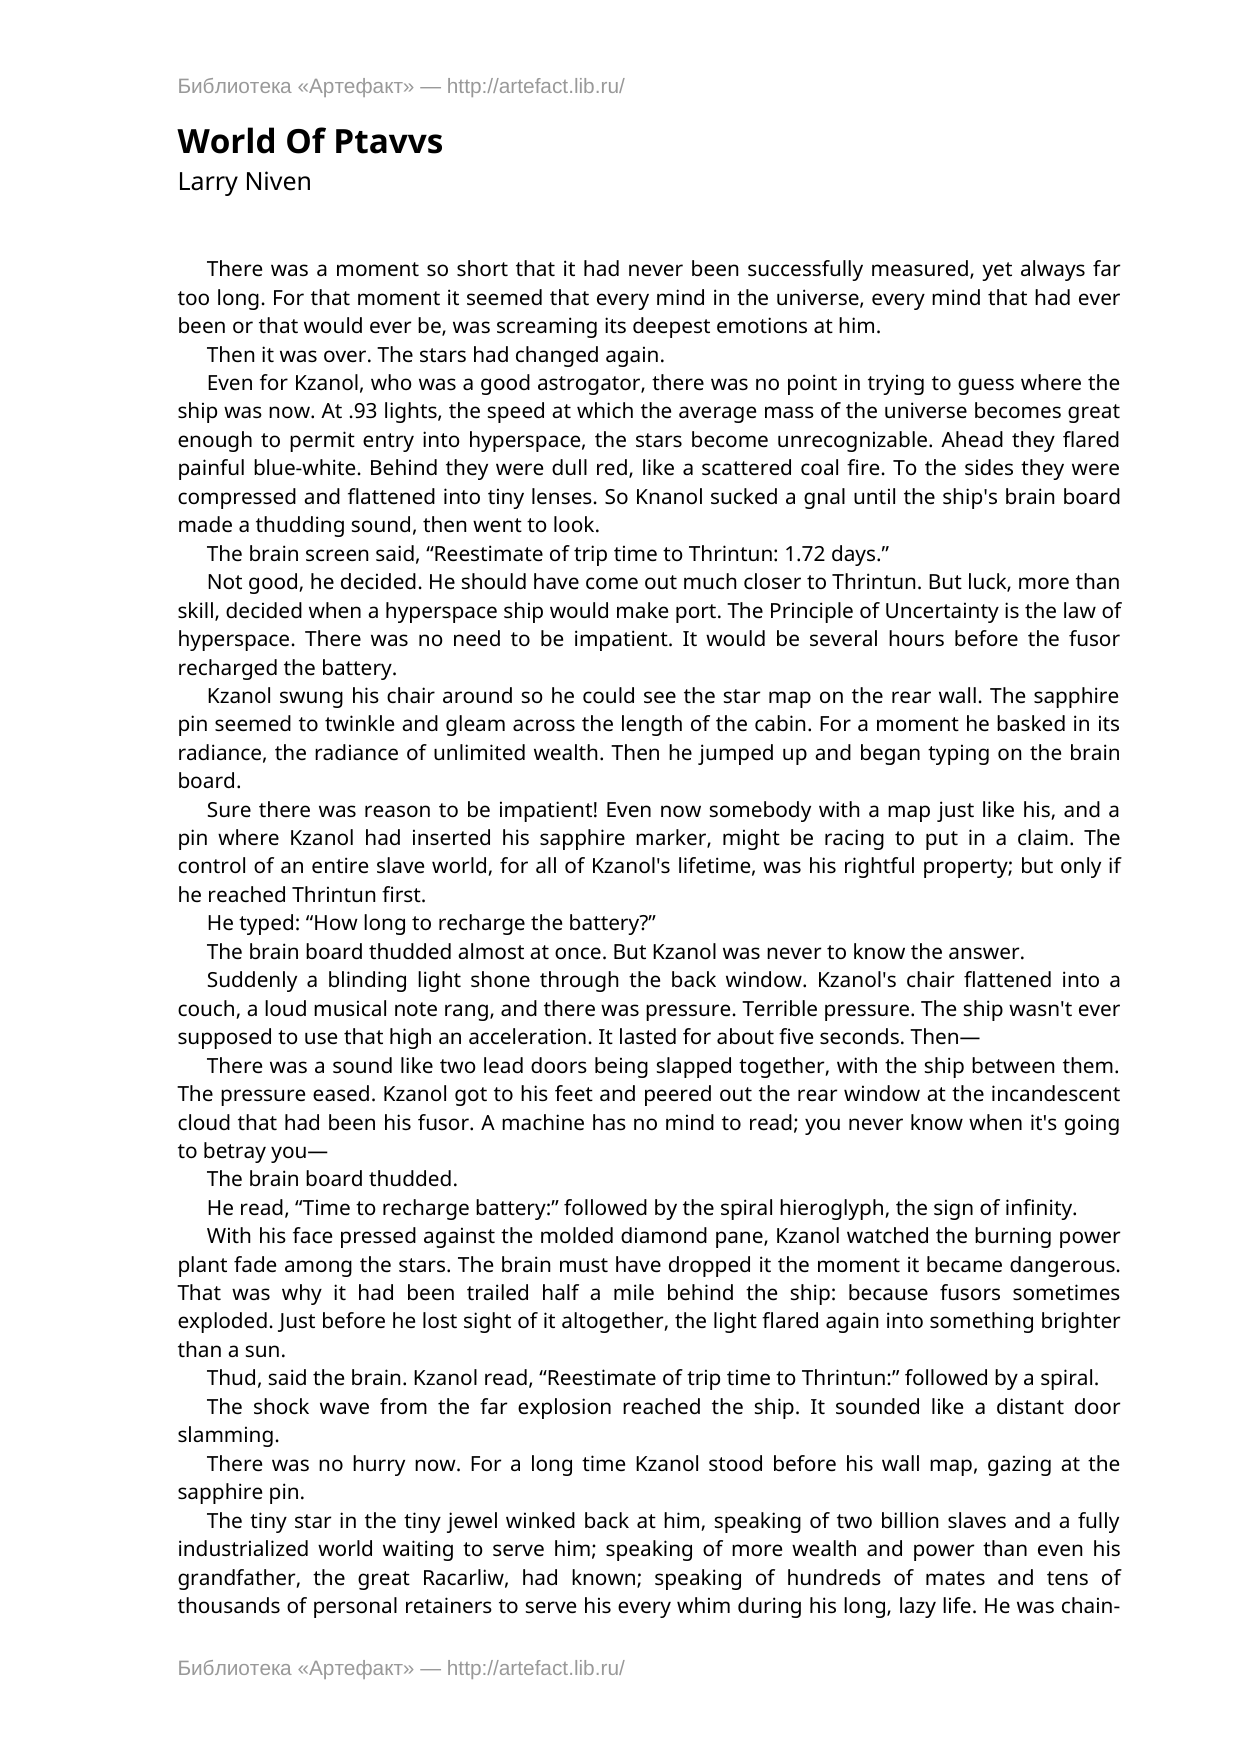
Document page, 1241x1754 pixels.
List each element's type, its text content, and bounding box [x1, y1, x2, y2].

text The shock wave from the far explosion reached the ship. It sounded like a distant door slamming. [177, 1392, 1122, 1449]
text He typed: “How long to recharge the battery?” [177, 908, 1122, 937]
text The brain board thudded. [177, 1164, 1122, 1193]
text Even for Kzanol, who was a good astrogator, there was no point in trying to guess where the ship was now. At .93 lights, the speed at which the average mass of the universe becomes great enough to permit entry into hyperspace, the stars become unrecognizable. Ahead they flared painful blue-white. Behind they were dull red, like a scattered coal fire. To the sides they were compressed and flattened into tiny lenses. So Knanol sucked a gnal until the ship's brain board made a thudding sound, then went to look. [177, 368, 1122, 539]
text The brain screen said, “Reestimate of trip time to Thrintun: 1.72 days.” [177, 539, 1122, 567]
text World Of Ptavvs [177, 118, 1122, 163]
text The brain board thudded almost at once. But Kzanol was never to know the answer. [177, 937, 1122, 965]
text Not good, he decided. He should have come out much closer to Thrintun. But luck, more than skill, decided when a hyperspace ship would make port. The Principle of Uncertainty is the law of hyperspace. There was no need to be impatient. It would be several hours before the fusor recharged the battery. [177, 567, 1122, 681]
text Sure there was reason to be impatient! Even now somebody with a map just like his, and a pin where Kzanol had inserted his sapphire marker, might be racing to put in a claim. The control of an entire slave world, for all of Kzanol's lifetime, was his rightful property; but only if he reached Thrintun first. [177, 795, 1122, 908]
text There was a moment so short that it had never been successfully measured, yet always far too long. For that moment it seemed that every mind in the universe, every mind that had ever been or that would ever be, was screaming its deepest emotions at him. [177, 254, 1122, 340]
text With his face pressed against the molded diamond pane, Kzanol watched the burning power plant fade among the stars. The brain must have dropped it the moment it became dangerous. That was why it had been trailed half a mile behind the ship: because fusors sometimes exploded. Just before he lost sight of it altogether, the light flared again into something brighter than a sun. [177, 1221, 1122, 1363]
text He read, “Time to recharge battery:” followed by the spiral hieroglyph, the sign of infinity. [177, 1193, 1122, 1221]
text Kzanol swung his chair around so he could see the star map on the rear wall. The sapphire pin seemed to twinkle and gleam across the length of the cabin. For a moment he basked in its radiance, the radiance of unlimited wealth. Then he jumped up and began typing on the brain board. [177, 681, 1122, 795]
text Then it was over. The stars had changed again. [177, 340, 1122, 368]
text There was no hurry now. For a long time Kzanol stood before his wall map, gazing at the sapphire pin. [177, 1449, 1122, 1506]
text There was a sound like two lead doors being slapped together, with the ship between them. The pressure eased. Kzanol got to his feet and peered out the rear window at the incandescent cloud that had been his fusor. A machine has no mind to read; you never know when it's going to betray you— [177, 1051, 1122, 1164]
text Suddenly a blinding light shone through the back window. Kzanol's chair flattened into a couch, a loud musical note rang, and there was pressure. Terrible pressure. The ship wasn't ever supposed to use that high an acceleration. It lasted for about five seconds. Then— [177, 965, 1122, 1051]
text Thud, said the brain. Kzanol read, “Reestimate of trip time to Thrintun:” followed by a spiral. [177, 1363, 1122, 1392]
text Larry Niven [177, 163, 1122, 198]
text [177, 1506, 1122, 1619]
